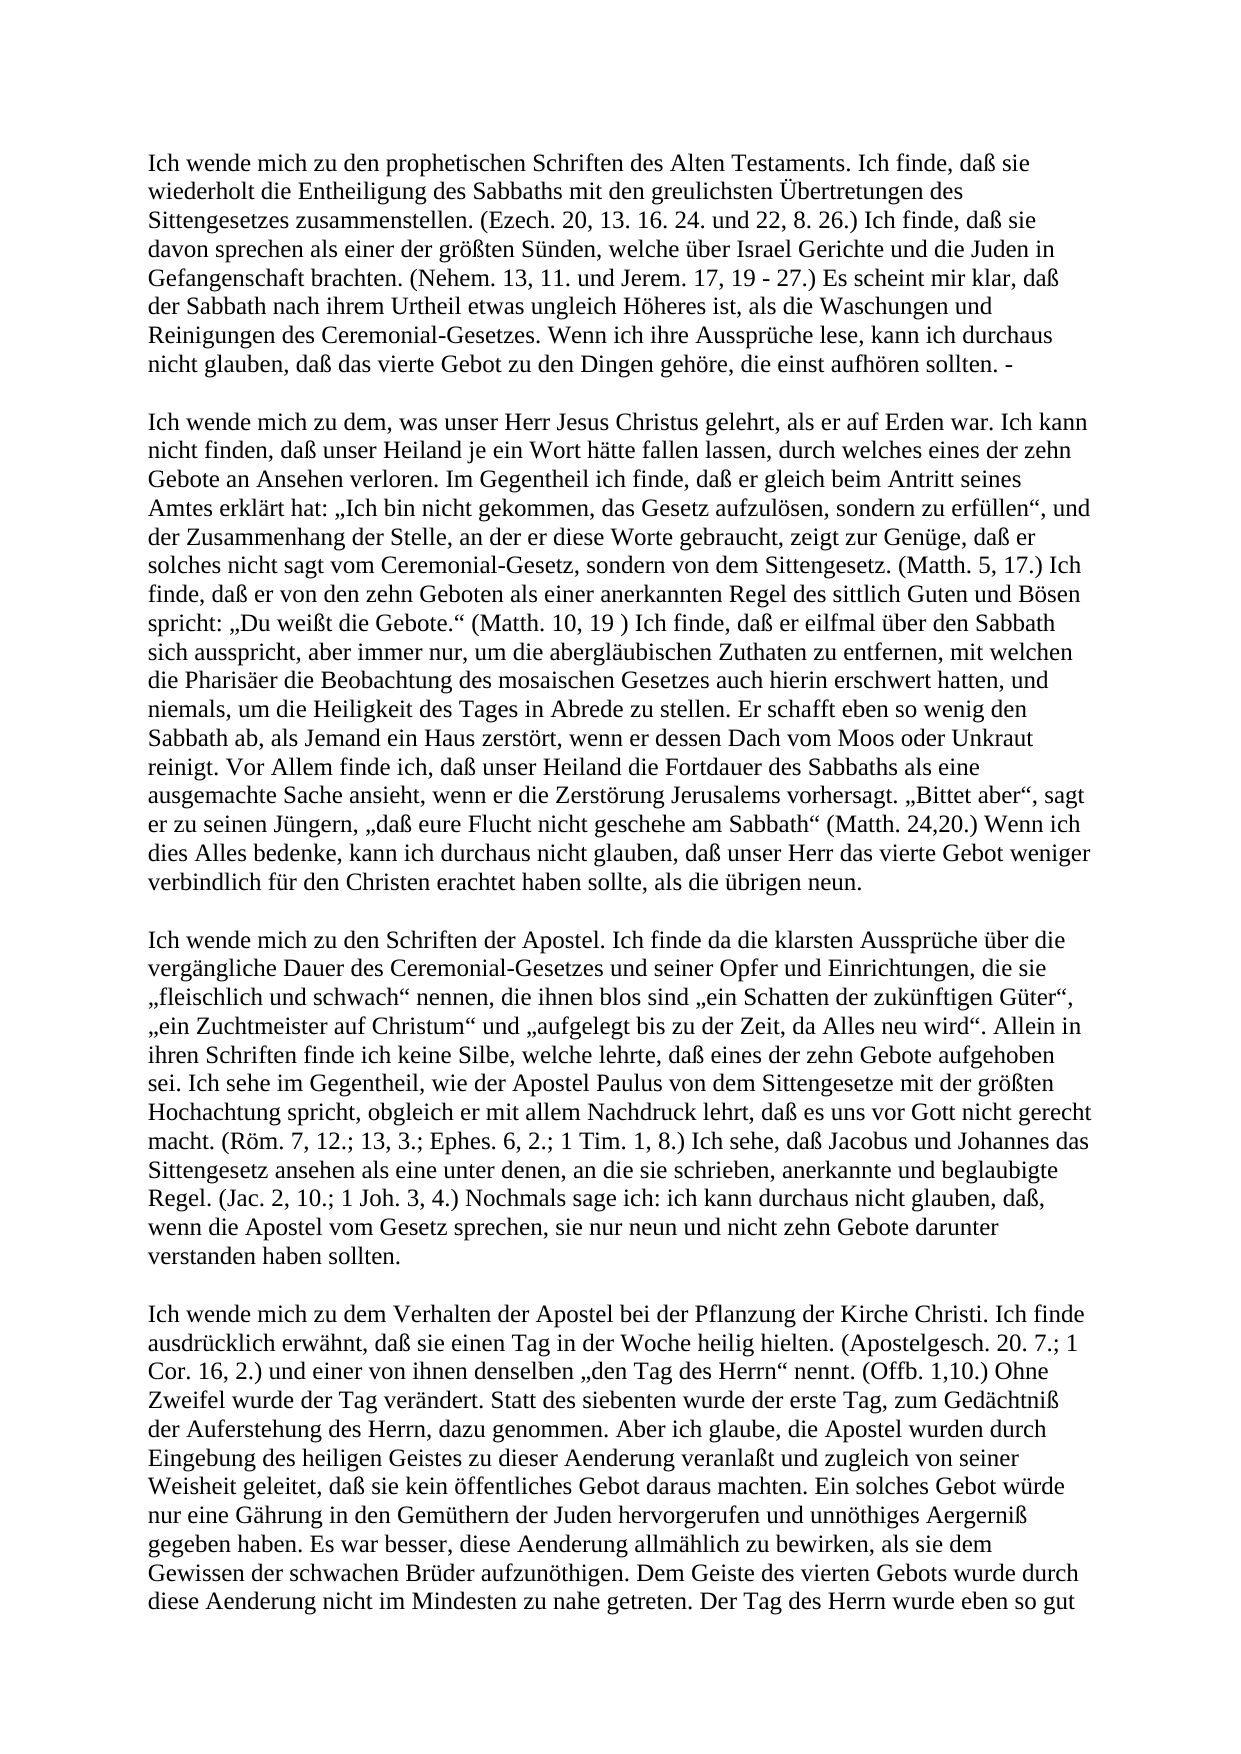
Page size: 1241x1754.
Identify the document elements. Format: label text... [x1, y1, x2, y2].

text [148, 148, 1093, 205]
text Ich wende mich zu dem, was unser Herr Jesus Christus gelehrt, als er auf Erden war. Ich kann nicht finden, daß unser Heiland je ein Wort hätte fallen lassen, durch welches eines der zehn Gebote an Ansehen verloren. Im Gegentheil ich finde, daß er gleich beim Antritt seines Amtes erklärt hat: „Ich bin nicht gekommen, das Gesetz aufzulösen, sondern zu erfüllen“, und der Zusammenhang der Stelle, an der er diese Worte gebraucht, zeigt zur Genüge, daß er solches nicht sagt vom Ceremonial-Gesetz, sondern von dem Sittengesetz. (Matth. 5, 17.) Ich finde, daß er von den zehn Geboten als einer anerkannten Regel des sittlich Guten und Bösen spricht: „Du weißt die Gebote.“ (Matth. 10, 19 ) Ich finde, daß er eilfmal über den Sabbath sich ausspricht, aber immer nur, um die abergläubischen Zuthaten zu entfernen, mit welchen die Pharisäer die Beobachtung des mosaischen Gesetzes auch hierin erschwert hatten, und niemals, um die Heiligkeit des Tages in Abrede zu stellen. Er schafft eben so wenig den Sabbath ab, als Jemand ein Haus zerstört, wenn er dessen Dach vom Moos oder Unkraut reinigt. Vor Allem finde ich, daß unser Heiland die Fortdauer des Sabbaths als eine ausgemachte Sache ansieht, wenn er die Zerstörung Jerusalems vorhersagt. „Bittet aber“, sagt er zu seinen Jüngern, „daß eure Flucht nicht geschehe am Sabbath“ (Matth. 24,20.) Wenn ich dies Alles bedenke, kann ich durchaus nicht glauben, daß unser Herr das vierte Gebot weniger verbindlich für den Christen erachtet haben sollte, als die übrigen neun. [148, 493, 1093, 982]
text Ich wende mich zu den prophetischen Schriften des Alten Testaments. Ich finde, daß sie wiederholt die Entheiligung des Sabbaths mit den greulichsten Übertretungen des Sittengesetzes zusammenstellen. (Ezech. 20, 13. 16. 24. und 22, 8. 26.) Ich finde, daß sie davon sprechen als einer der größten Sünden, welche über Israel Gerichte und die Juden in Gefangenschaft brachten. (Nehem. 13, 11. und Jerem. 17, 19 - 27.) Es scheint mir klar, daß der Sabbath nach ihrem Urtheil etwas ungleich Höheres ist, als die Waschungen und Reinigungen des Ceremonial-Gesetzes. Wenn ich ihre Aussprüche lese, kann ich durchaus nicht glauben, daß das vierte Gebot zu den Dingen gehöre, die einst aufhören sollten. - [148, 234, 1093, 464]
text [148, 1386, 1093, 1616]
text Ich wende mich zu den Schriften der Apostel. Ich finde da die klarsten Aussprüche über die vergängliche Dauer des Ceremonial-Gesetzes und seiner Opfer und Einrichtungen, die sie „fleischlich und schwach“ nennen, die ihnen blos sind „ein Schatten der zukünftigen Güter“, „ein Zuchtmeister auf Christum“ und „aufgelegt bis zu der Zeit, da Alles neu wird“. Allein in ihren Schriften finde ich keine Silbe, welche lehrte, daß eines der zehn Gebote aufgehoben sei. Ich sehe im Gegentheil, wie der Apostel Paulus von dem Sittengesetze mit der größten Hochachtung spricht, obgleich er mit allem Nachdruck lehrt, daß es uns vor Gott nicht gerecht macht. (Röm. 7, 12.; 13, 3.; Ephes. 6, 2.; 1 Tim. 1, 8.) Ich sehe, daß Jacobus und Johannes das Sittengesetz ansehen als eine unter denen, an die sie schrieben, anerkannte und beglaubigte Regel. (Jac. 2, 10.; 1 Joh. 3, 4.) Nochmals sage ich: ich kann durchaus nicht glauben, daß, wenn die Apostel vom Gesetz sprechen, sie nur neun und nicht zehn Gebote darunter verstanden haben sollten. [148, 1011, 1093, 1356]
